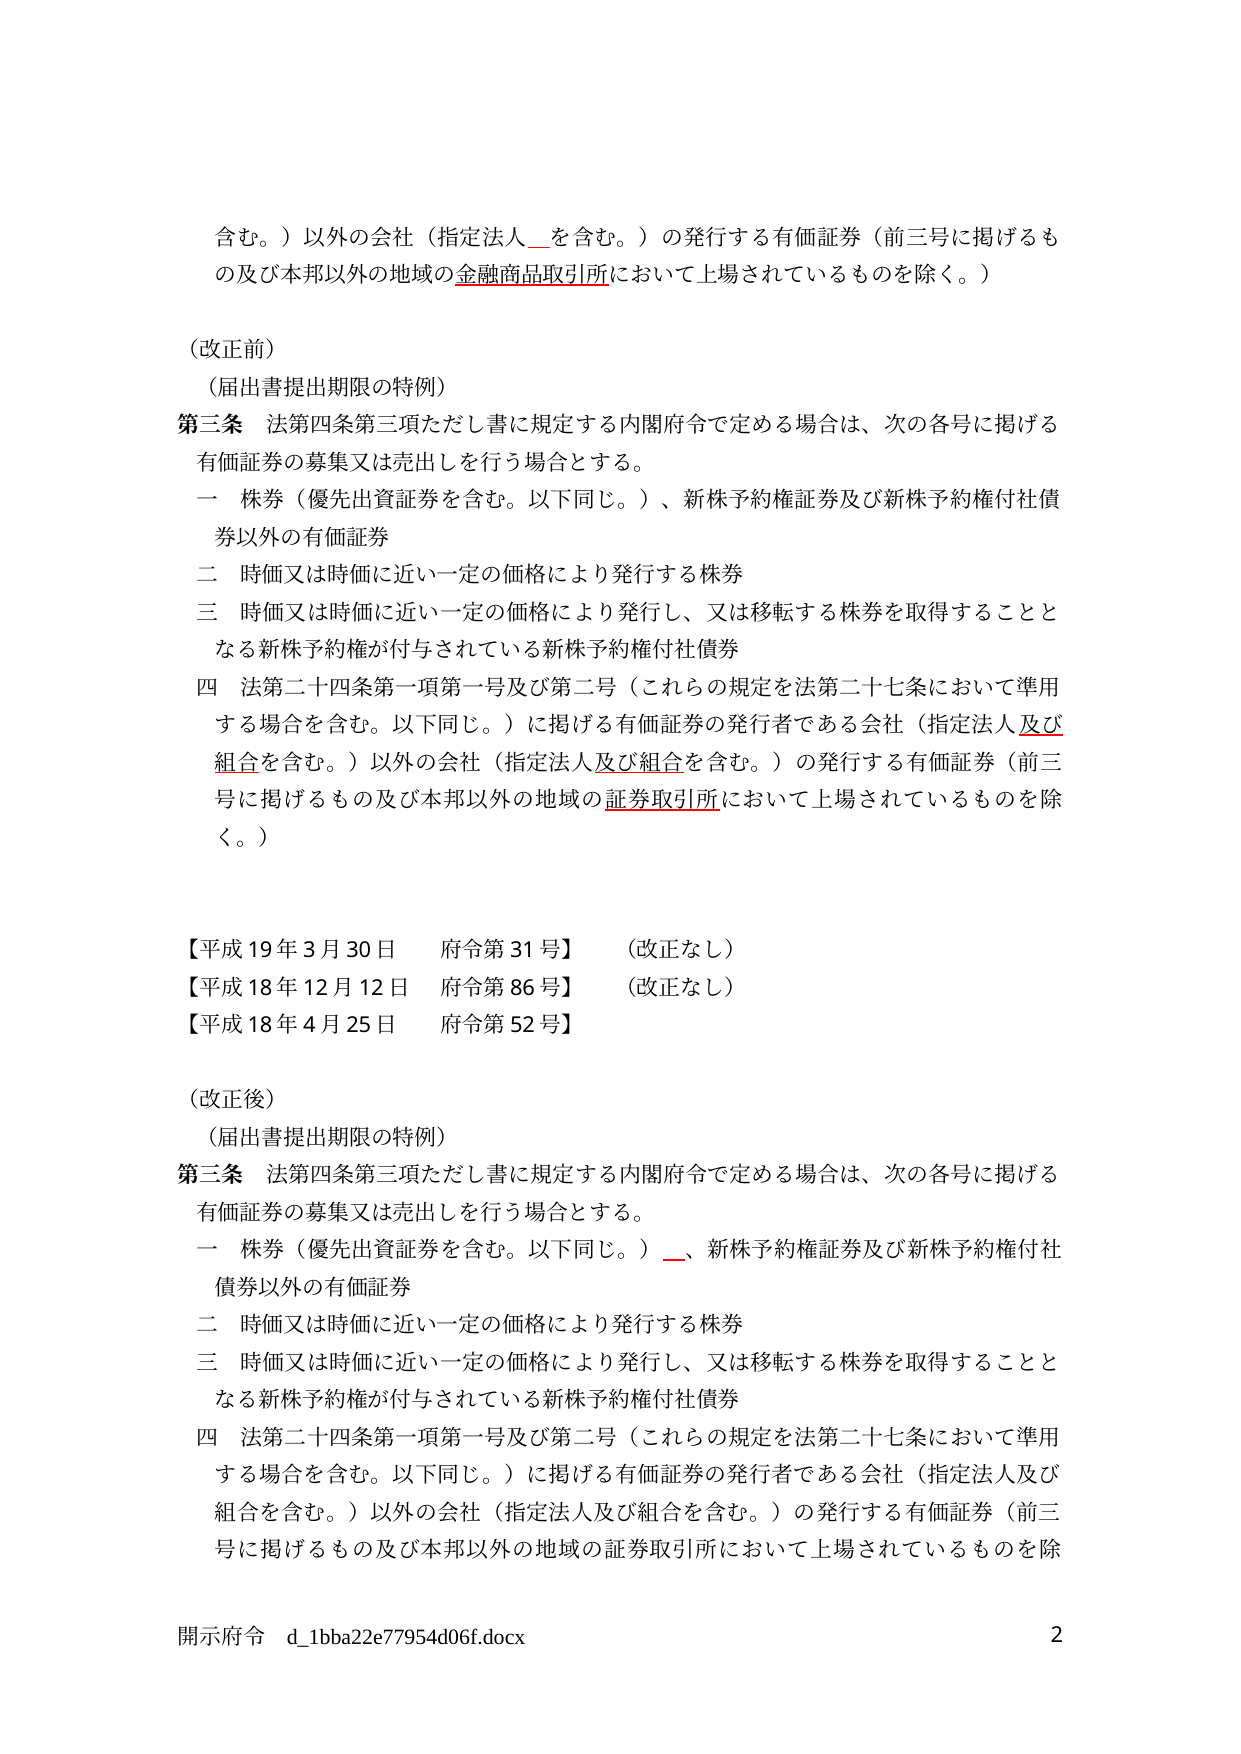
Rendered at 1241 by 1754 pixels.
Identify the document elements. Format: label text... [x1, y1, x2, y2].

text （改正前） [177, 329, 1063, 367]
text 【平成18年4月25日 府令第52号】 [177, 1004, 1063, 1042]
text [196, 217, 1063, 292]
text 【平成18年12月12日 府令第86号】 （改正なし） [177, 967, 1063, 1004]
text 【平成19年3月30日 府令第31号】 （改正なし） [177, 929, 1063, 967]
text （改正後） [177, 1079, 1063, 1117]
text 三 時価又は時価に近い一定の価格により発行し、又は移転する株券を取得することとなる新株予約権が付与されている新株予約権付社債券 [196, 1342, 1063, 1417]
text 第三条 法第四条第三項ただし書に規定する内閣府令で定める場合は、次の各号に掲げる有価証券の募集又は売出しを行う場合とする。 [177, 404, 1063, 479]
text 二 時価又は時価に近い一定の価格により発行する株券 [196, 1304, 1063, 1342]
text 一 株券（優先出資証券を含む。以下同じ。） 、新株予約権証券及び新株予約権付社債券以外の有価証券 [196, 1229, 1063, 1304]
text 一 株券（優先出資証券を含む。以下同じ。）、新株予約権証券及び新株予約権付社債券以外の有価証券 [196, 479, 1063, 554]
text （届出書提出期限の特例） [196, 367, 1063, 404]
text 第三条 法第四条第三項ただし書に規定する内閣府令で定める場合は、次の各号に掲げる有価証券の募集又は売出しを行う場合とする。 [177, 1154, 1063, 1229]
text 三 時価又は時価に近い一定の価格により発行し、又は移転する株券を取得することとなる新株予約権が付与されている新株予約権付社債券 [196, 592, 1063, 667]
text 二 時価又は時価に近い一定の価格により発行する株券 [196, 554, 1063, 592]
text （届出書提出期限の特例） [196, 1117, 1063, 1154]
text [196, 1417, 1063, 1567]
